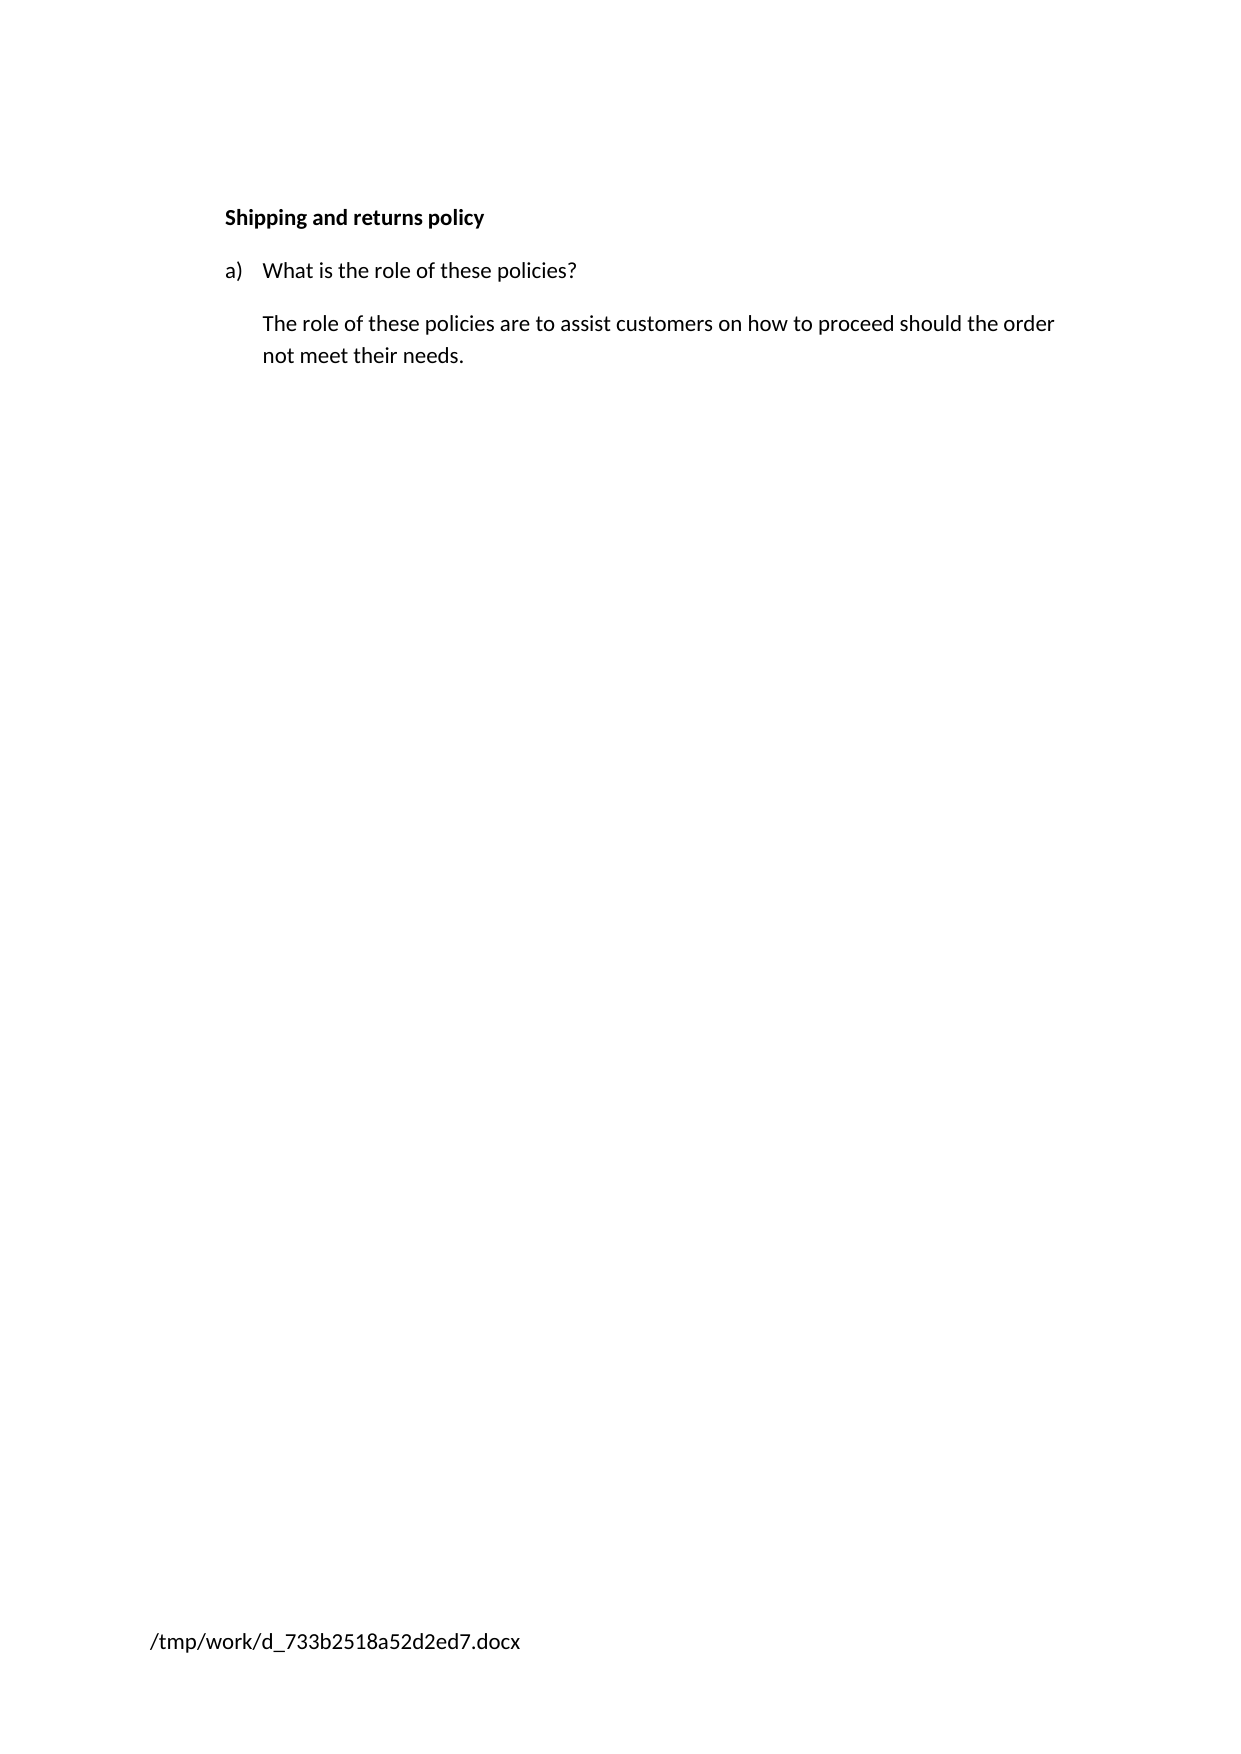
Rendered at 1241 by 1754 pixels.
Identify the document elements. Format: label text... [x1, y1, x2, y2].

list What is the role of these policies? [225, 256, 1090, 284]
text The role of these policies are to assist customers on how to proceed should the order not meet their needs. [262, 309, 1090, 369]
text Shipping and returns policy [225, 203, 1090, 231]
